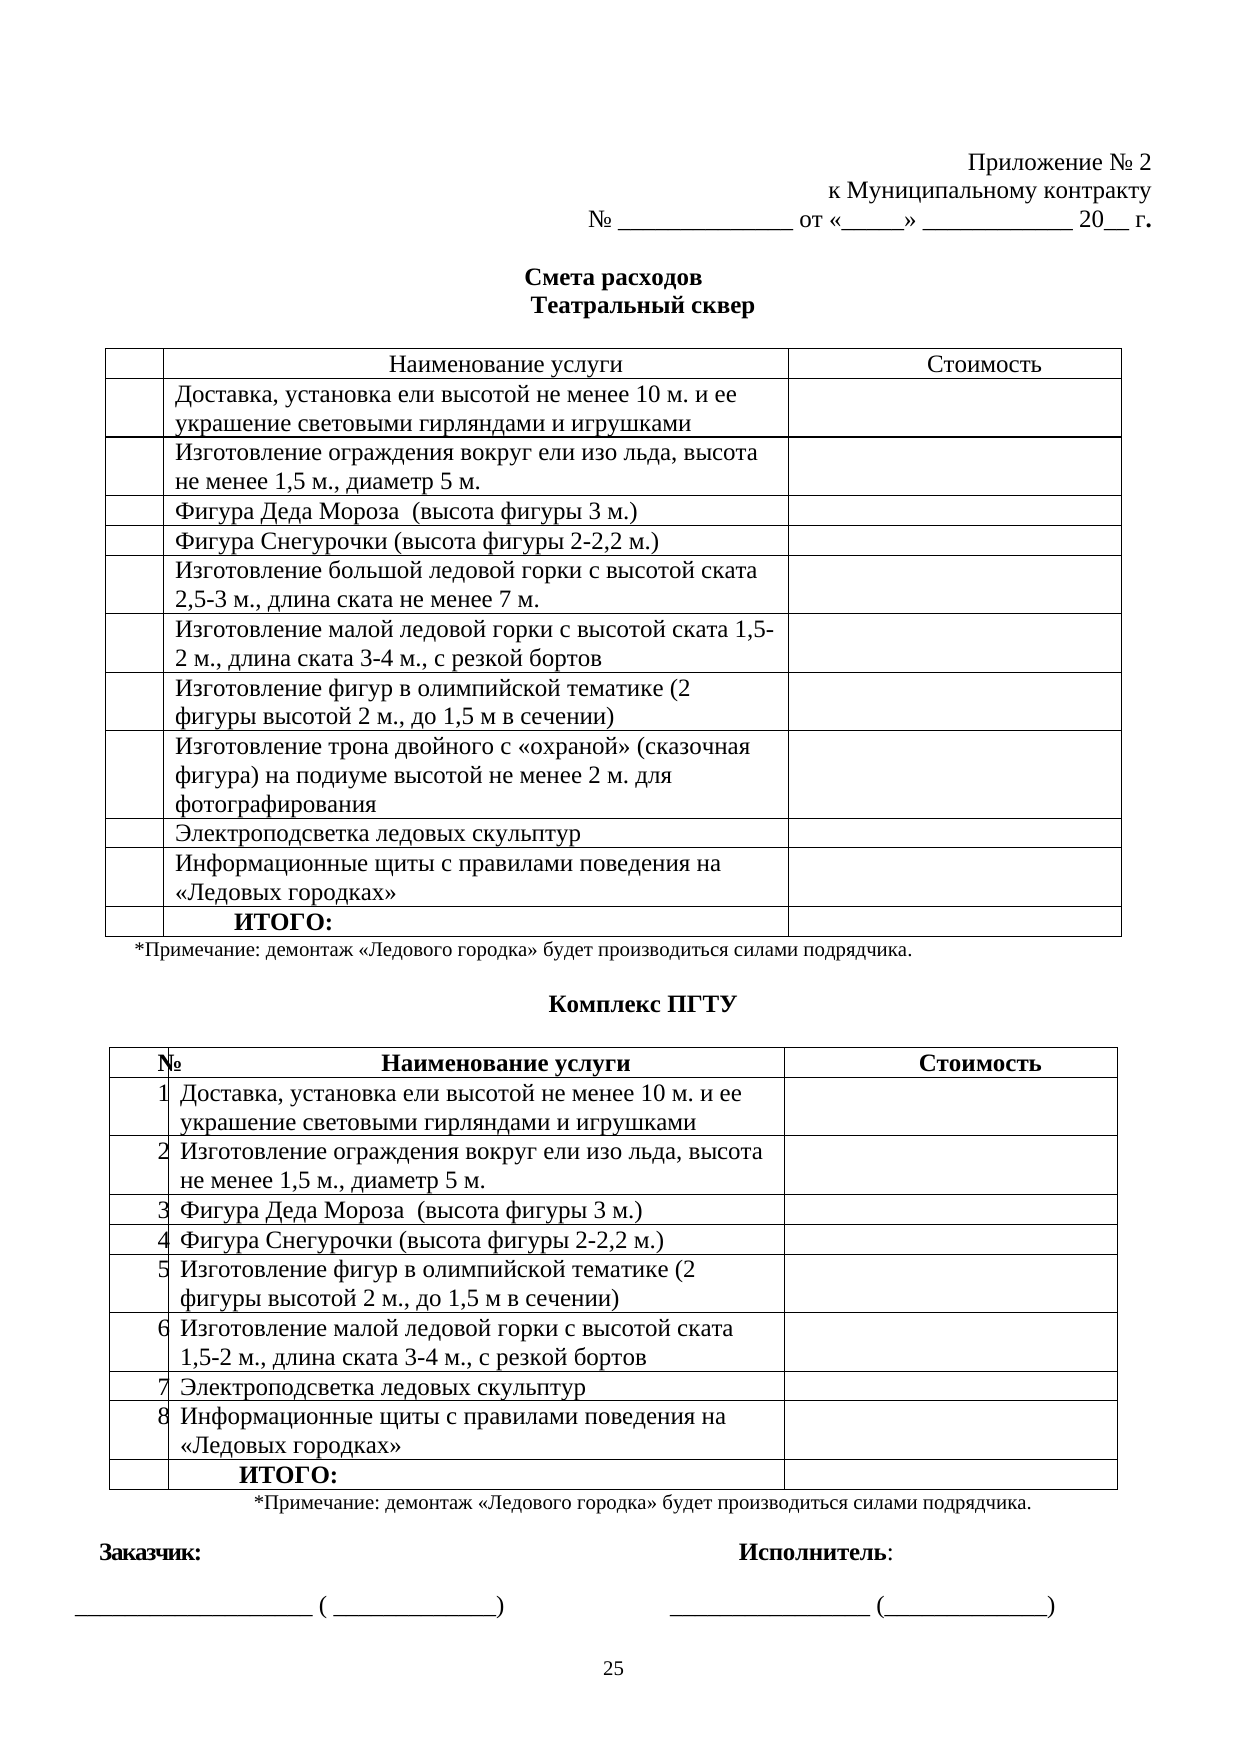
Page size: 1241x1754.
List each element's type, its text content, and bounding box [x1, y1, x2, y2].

table_cell Изготовление трона двойного с «охраной» (сказочная фигура) на подиуме высотой не менее . для фотографирования [164, 731, 788, 817]
table_cell Фигура Деда Мороза (высота фигуры .) [169, 1195, 784, 1224]
table_cell [789, 379, 1121, 436]
table_cell [106, 379, 163, 436]
text *Примечание: демонтаж «Ледового городка» будет производиться силами подрядчика. [75, 937, 1152, 961]
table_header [64, 1590, 577, 1636]
table_header Стоимость [789, 349, 1121, 378]
text Заказчик: Исполнитель: [99, 1538, 1152, 1566]
table_cell [785, 1225, 1117, 1253]
table_cell Изготовление малой ледовой горки с высотой ската 1,5-., длина ската 3-., с резкой бортов [164, 614, 788, 672]
table_cell Информационные щиты с правилами поведения на «Ледовых городках» [169, 1401, 784, 1459]
table_cell [785, 1313, 1117, 1371]
table_cell [789, 731, 1121, 817]
table_cell [785, 1372, 1117, 1400]
table_cell 7 [110, 1372, 168, 1400]
table_cell Фигура Деда Мороза (высота фигуры .) [164, 496, 788, 525]
table_header Стоимость [785, 1048, 1117, 1077]
table_cell 6 [110, 1313, 168, 1371]
table_cell ИТОГО: [169, 1460, 784, 1489]
table_cell Доставка, установка ели высотой не менее . и ее украшение световыми гирляндами и игрушками [169, 1078, 784, 1135]
table_cell [106, 731, 163, 817]
table_cell ИТОГО: [164, 907, 788, 936]
table_cell Фигура Снегурочки (высота фигуры 2-.) [164, 526, 788, 554]
table_cell Электроподсветка ледовых скульптур [164, 819, 788, 847]
table_cell [106, 496, 163, 525]
table_cell Изготовление большой ледовой горки с высотой ската 2,5-., длина ската не менее . [164, 556, 788, 613]
table_cell [106, 526, 163, 554]
table_cell [789, 819, 1121, 847]
text Театральный сквер [75, 291, 1152, 319]
table_cell [789, 614, 1121, 672]
table_header Наименование услуги [164, 349, 788, 378]
table_cell [789, 848, 1121, 906]
text к Муниципальному контракту [75, 176, 1152, 204]
table_cell Изготовление ограждения вокруг ели изо льда, высота не менее ., диаметр . [164, 438, 788, 495]
table_cell [106, 819, 163, 847]
table_cell [789, 496, 1121, 525]
table_cell Электроподсветка ледовых скульптур [169, 1372, 784, 1400]
table_cell 8 [110, 1401, 168, 1459]
text Комплекс ПГТУ [75, 989, 1152, 1018]
table_cell [785, 1460, 1117, 1489]
table_cell [106, 848, 163, 906]
table_cell [789, 526, 1121, 554]
text Смета расходов [75, 262, 1152, 291]
table_cell [789, 673, 1121, 730]
table_cell 3 [110, 1195, 168, 1224]
table_cell Изготовление малой ледовой горки с высотой ската 1,5-., длина ската 3-., с резкой бортов [169, 1313, 784, 1371]
table_cell [785, 1401, 1117, 1459]
table_header [106, 349, 163, 378]
text Приложение № 2 [75, 147, 1152, 176]
table_cell Фигура Снегурочки (высота фигуры 2-.) [169, 1225, 784, 1253]
table_cell [785, 1136, 1117, 1194]
table_cell [106, 614, 163, 672]
table_cell Изготовление ограждения вокруг ели изо льда, высота не менее ., диаметр . [169, 1136, 784, 1194]
table_cell [789, 556, 1121, 613]
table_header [577, 1590, 1091, 1636]
table_cell [110, 1460, 168, 1489]
table_cell [785, 1195, 1117, 1224]
table_cell 1 [110, 1078, 168, 1135]
table_cell [106, 556, 163, 613]
table_cell 4 [110, 1225, 168, 1253]
table_cell Доставка, установка ели высотой не менее . и ее украшение световыми гирляндами и игрушками [164, 379, 788, 436]
table_cell [785, 1255, 1117, 1312]
table_cell [106, 907, 163, 936]
table_cell 2 [110, 1136, 168, 1194]
table_cell [106, 673, 163, 730]
table_header Наименование услуги [169, 1048, 784, 1077]
table_cell [106, 438, 163, 495]
table_cell Изготовление фигур в олимпийской тематике (2 фигуры высотой ., до в сечении) [164, 673, 788, 730]
table_cell [789, 907, 1121, 936]
table_cell [789, 438, 1121, 495]
table_cell [785, 1078, 1117, 1135]
table_cell Изготовление фигур в олимпийской тематике (2 фигуры высотой ., до в сечении) [169, 1255, 784, 1312]
table_cell 5 [110, 1255, 168, 1312]
text № ______________ от «_____» ____________ 20__ г. [75, 204, 1152, 233]
table_header № [110, 1048, 168, 1077]
table_cell Информационные щиты с правилами поведения на «Ледовых городках» [164, 848, 788, 906]
text *Примечание: демонтаж «Ледового городка» будет производиться силами подрядчика. [75, 1490, 1152, 1514]
